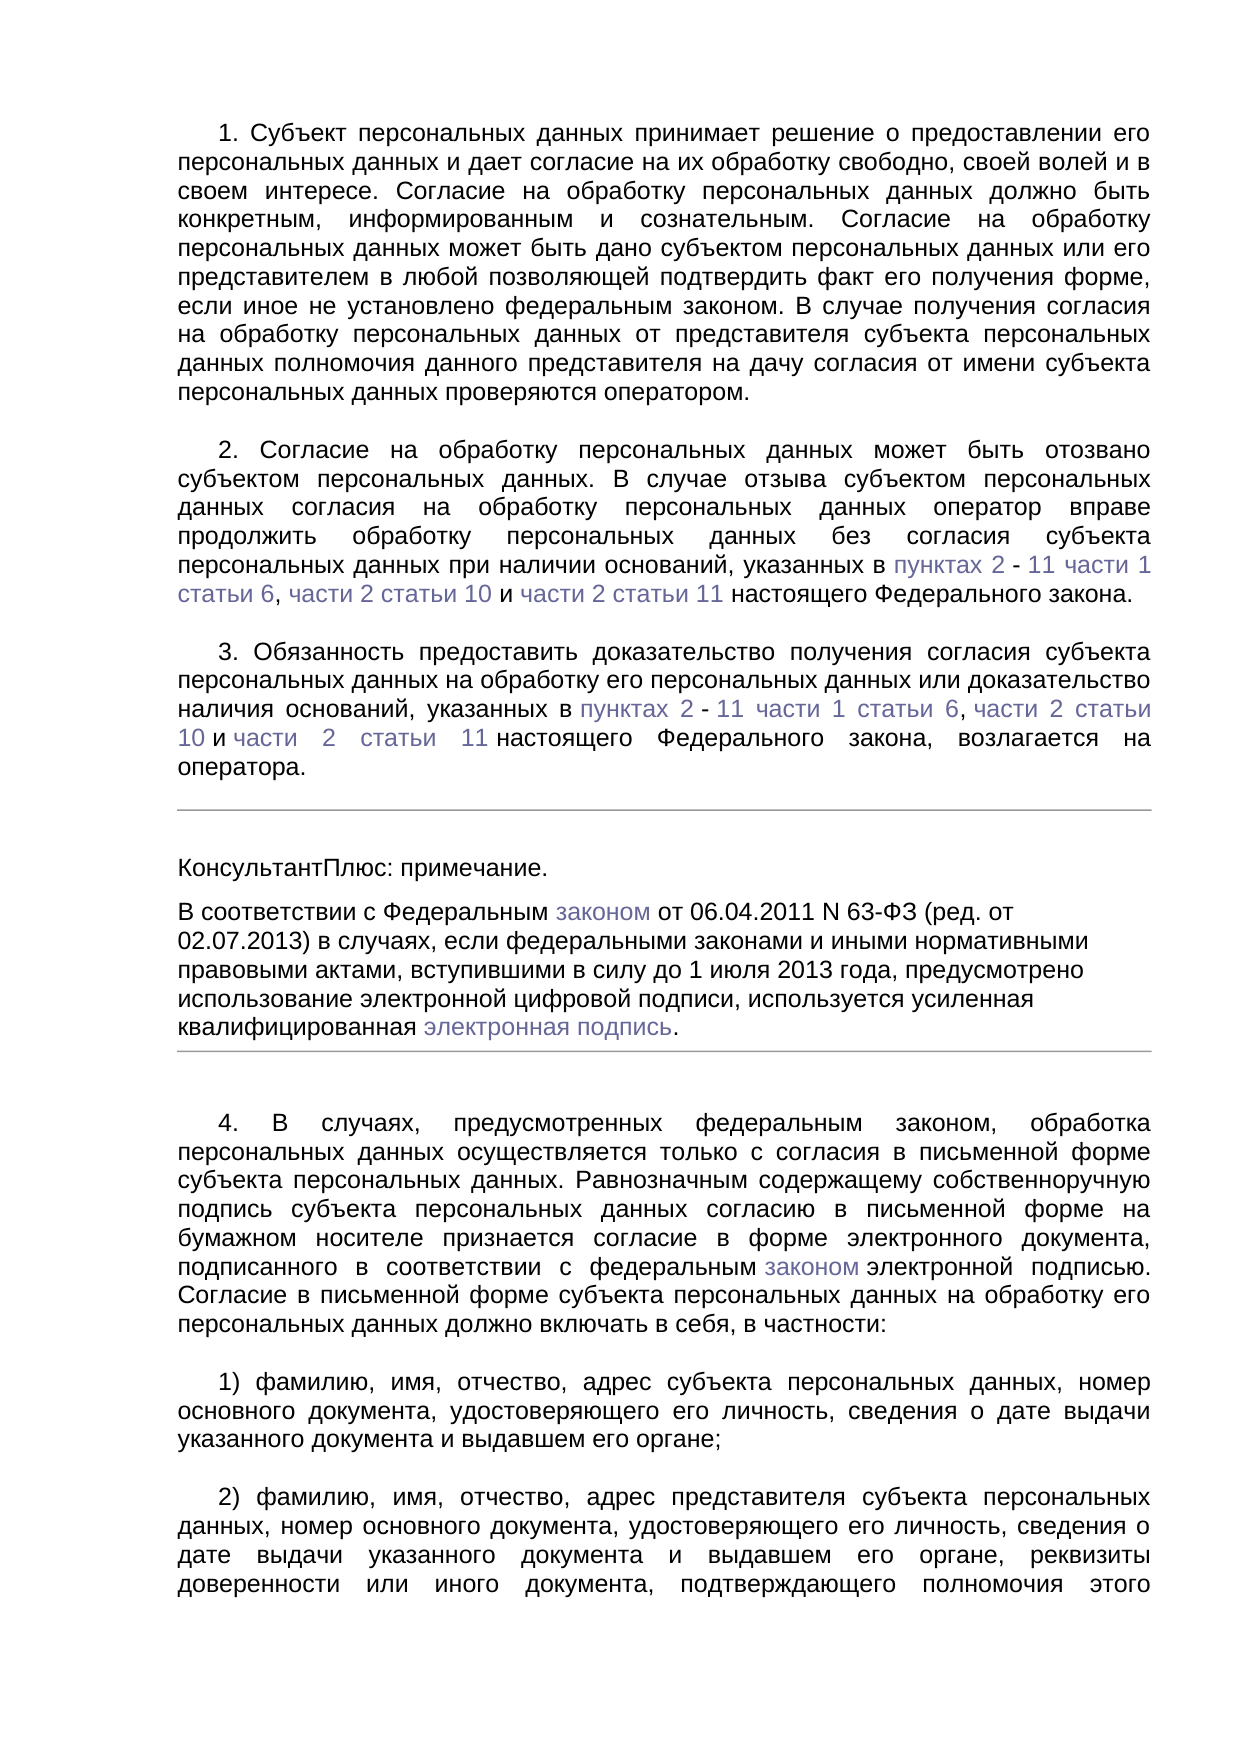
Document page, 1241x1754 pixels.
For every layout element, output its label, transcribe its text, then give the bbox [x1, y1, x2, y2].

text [177, 1482, 1152, 1597]
text КонсультантПлюс: примечание. [177, 853, 1152, 882]
text 3. Обязанность предоставить доказательство получения согласия субъекта персональных данных на обработку его персональных данных или доказательство наличия оснований, указанных в пунктах 2 - 11 части 1 статьи 6, части 2 статьи 10 и части 2 статьи 11 настоящего Федерального закона, возлагается на оператора. [177, 636, 1152, 780]
text 2. Согласие на обработку персональных данных может быть отозвано субъектом персональных данных. В случае отзыва субъектом персональных данных согласия на обработку персональных данных оператор вправе продолжить обработку персональных данных без согласия субъекта персональных данных при наличии оснований, указанных в пунктах 2 - 11 части 1 статьи 6, части 2 статьи 10 и части 2 статьи 11 настоящего Федерального закона. [177, 435, 1152, 607]
text В соответствии с Федеральным законом от 06.04.2011 N 63-ФЗ (ред. от 02.07.2013) в случаях, если федеральными законами и иными нормативными правовыми актами, вступившими в силу до 1 июля 2013 года, предусмотрено использование электронной цифровой подписи, используется усиленная квалифицированная электронная подпись. [177, 897, 1152, 1041]
text 4. В случаях, предусмотренных федеральным законом, обработка персональных данных осуществляется только с согласия в письменной форме субъекта персональных данных. Равнозначным содержащему собственноручную подпись субъекта персональных данных согласию в письменной форме на бумажном носителе признается согласие в форме электронного документа, подписанного в соответствии с федеральным законом электронной подписью. Согласие в письменной форме субъекта персональных данных на обработку его персональных данных должно включать в себя, в частности: [177, 1108, 1152, 1338]
text 1. Субъект персональных данных принимает решение о предоставлении его персональных данных и дает согласие на их обработку свободно, своей волей и в своем интересе. Согласие на обработку персональных данных должно быть конкретным, информированным и сознательным. Согласие на обработку персональных данных может быть дано субъектом персональных данных или его представителем в любой позволяющей подтвердить факт его получения форме, если иное не установлено федеральным законом. В случае получения согласия на обработку персональных данных от представителя субъекта персональных данных полномочия данного представителя на дачу согласия от имени субъекта персональных данных проверяются оператором. [177, 118, 1152, 406]
text 1) фамилию, имя, отчество, адрес субъекта персональных данных, номер основного документа, удостоверяющего его личность, сведения о дате выдачи указанного документа и выдавшем его органе; [177, 1367, 1152, 1453]
